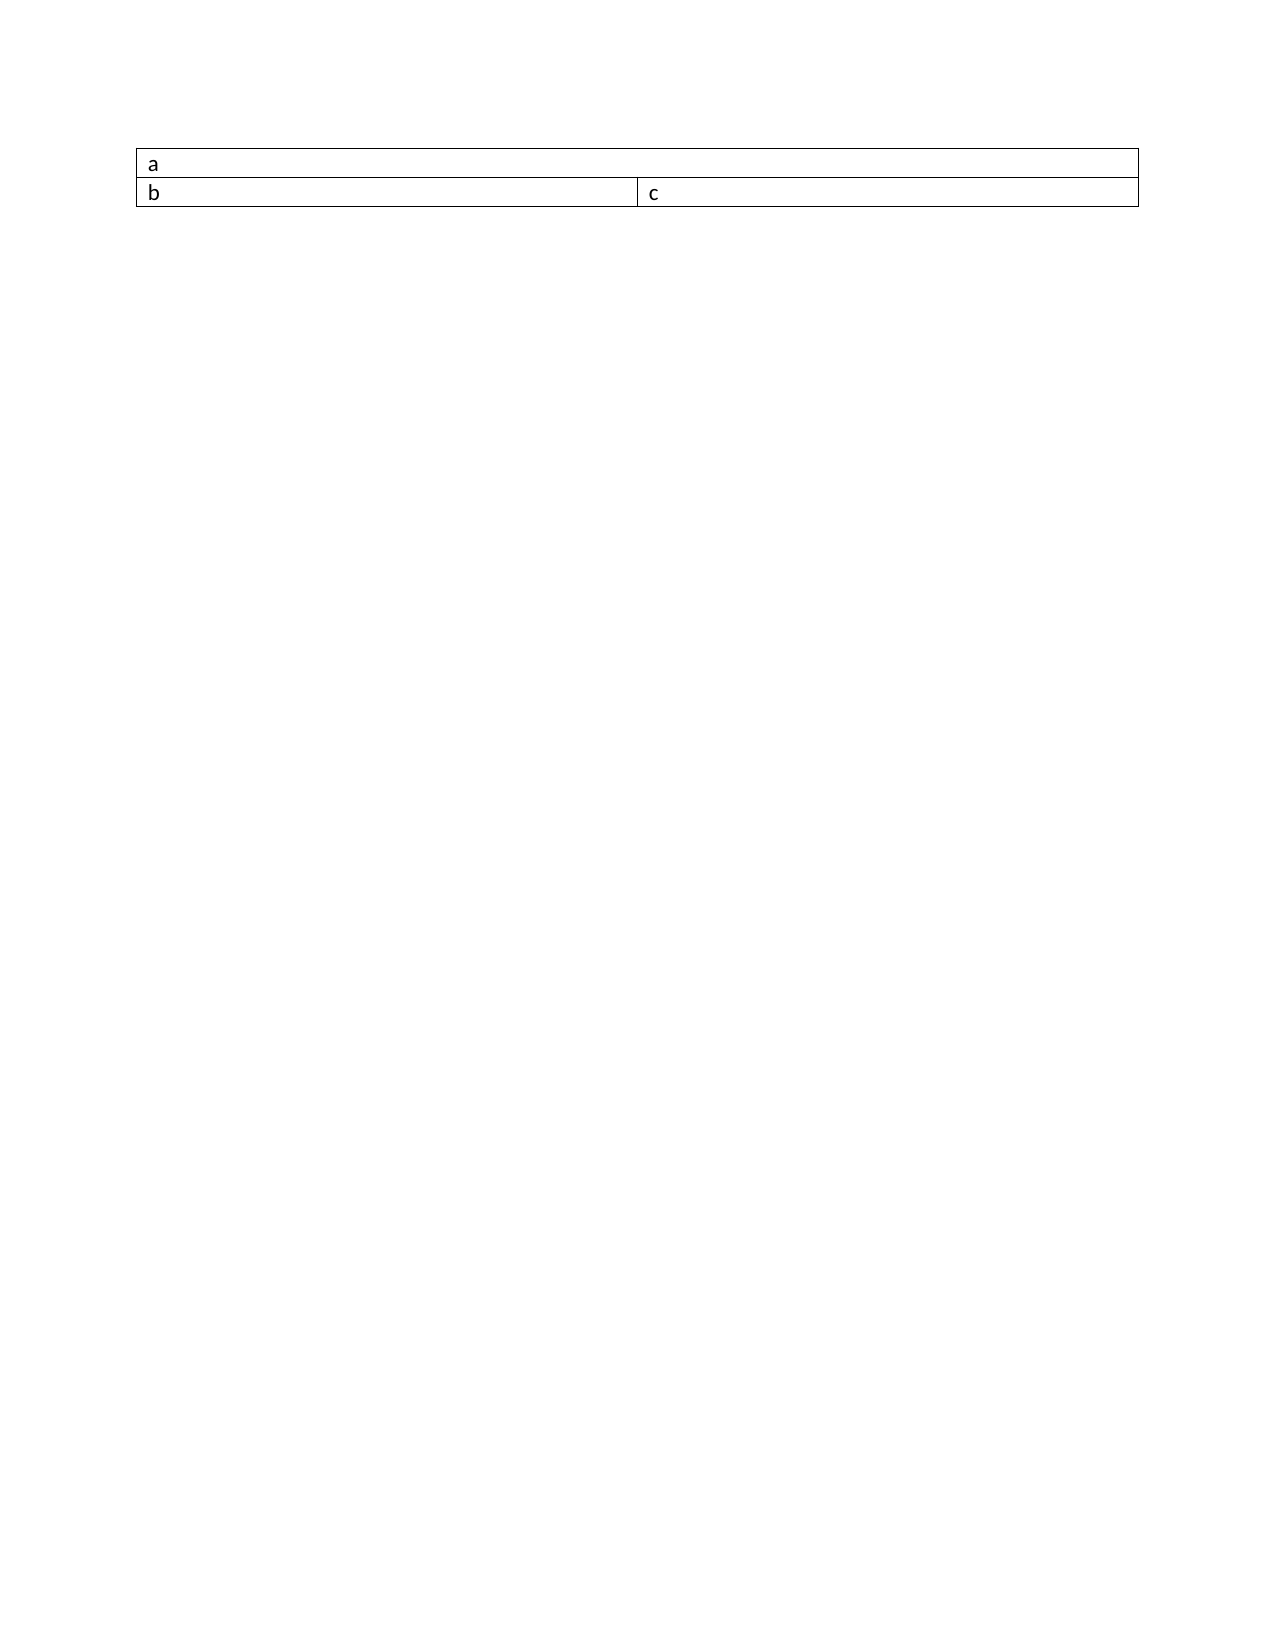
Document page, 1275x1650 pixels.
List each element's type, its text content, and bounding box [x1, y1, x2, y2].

table_cell c [638, 178, 1138, 206]
table_header a [137, 149, 1138, 177]
table_cell b [137, 178, 637, 206]
